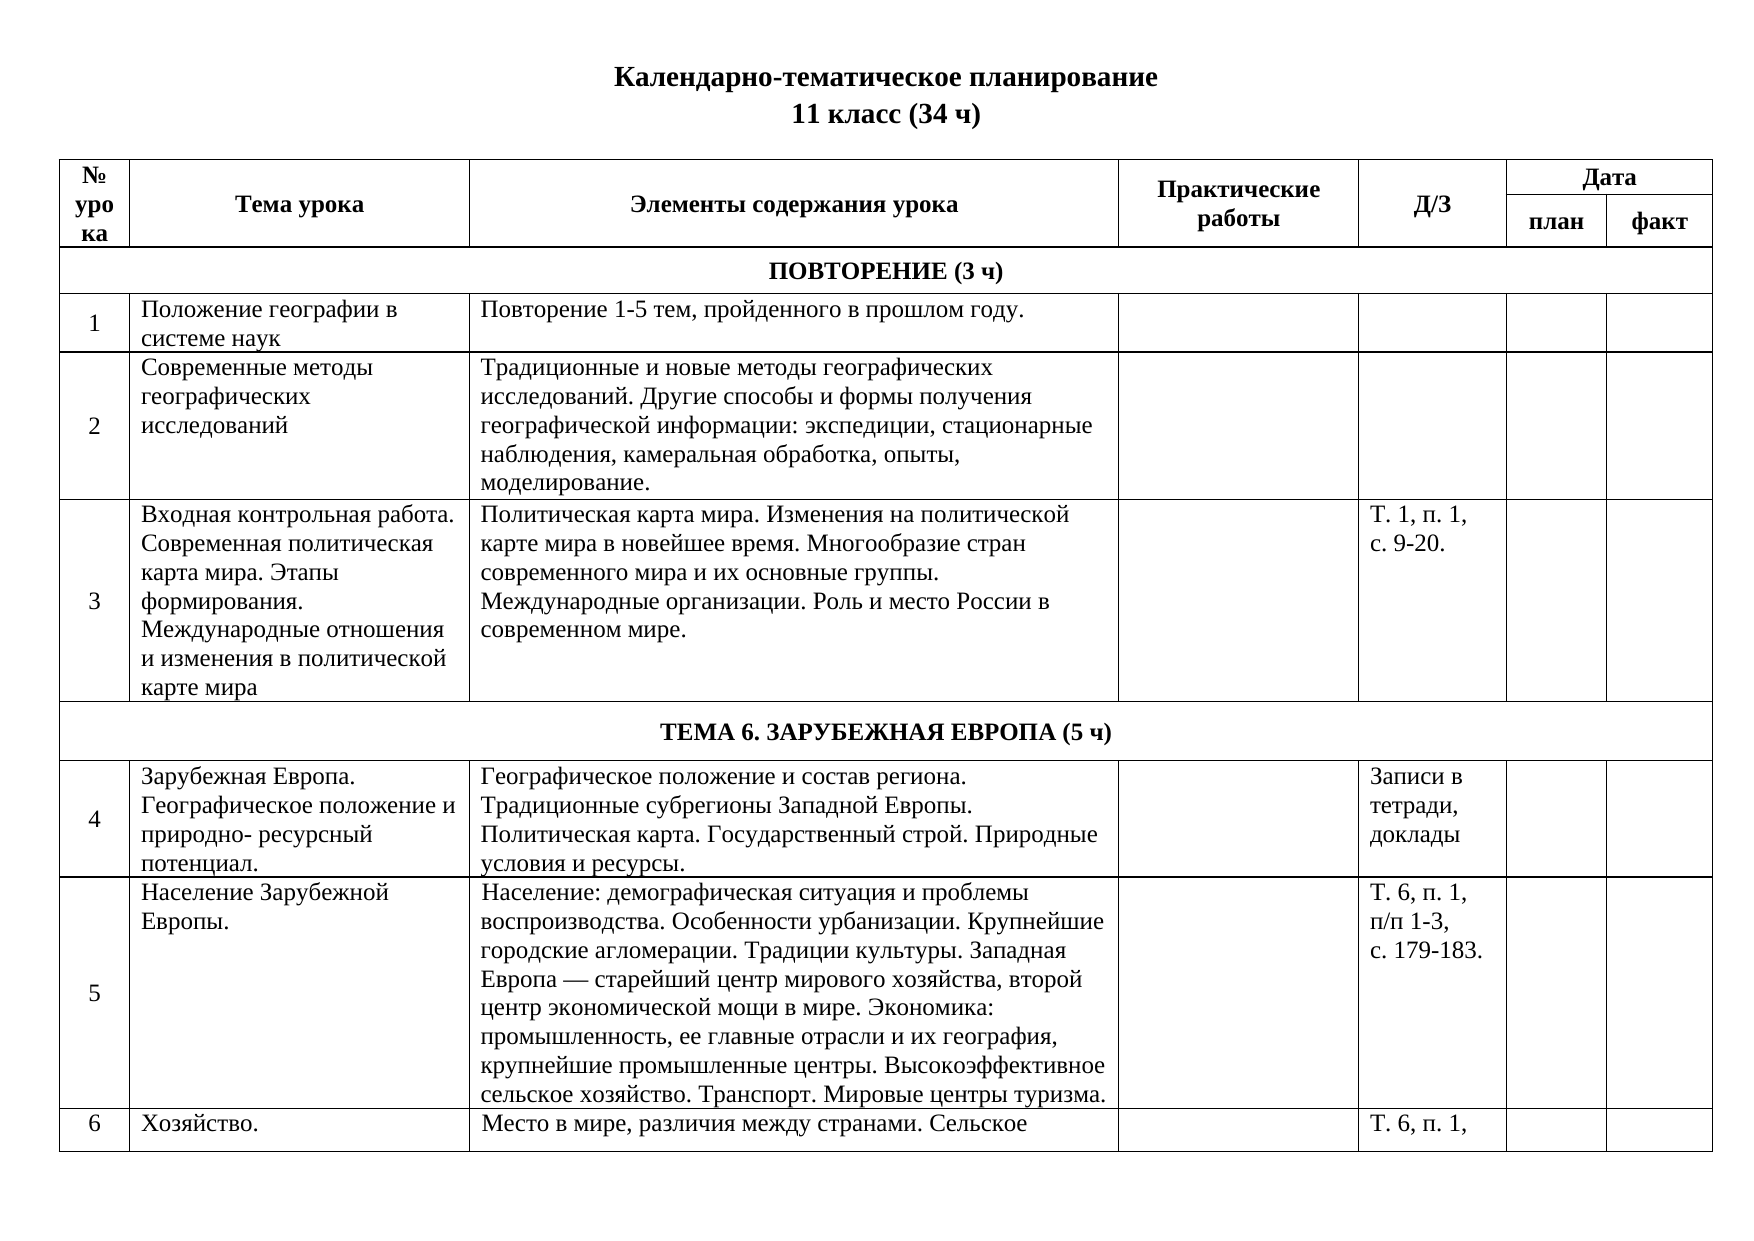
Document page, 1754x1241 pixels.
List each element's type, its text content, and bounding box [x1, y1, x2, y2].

table_cell Географическое положение и состав региона. Традиционные субрегионы Западной Европы. Политическая карта. Государственный строй. Природные условия и ресурсы. [470, 761, 1118, 876]
table_cell [1607, 761, 1712, 876]
table_cell Положение географии в системе наук [130, 294, 469, 351]
table_cell 3 [60, 500, 129, 701]
table_cell [1119, 878, 1358, 1107]
table_header Тема урока [130, 160, 469, 246]
table_cell Современные методы географических исследований [130, 353, 469, 498]
table_header Практические работы [1119, 160, 1358, 246]
table_cell [1607, 353, 1712, 498]
table_cell 4 [60, 761, 129, 876]
table_header Элементы содержания урока [470, 160, 1118, 246]
table_cell [1507, 878, 1606, 1107]
table_cell Т. 1, п. 1, с. 9-20. [1359, 500, 1506, 701]
table_cell [1507, 294, 1606, 351]
table_cell ПОВТОРЕНИЕ (3 ч) [60, 248, 1712, 293]
table_cell [1119, 294, 1358, 351]
table_cell [1119, 500, 1358, 701]
table_cell Повторение 1-5 тем, пройденного в прошлом году. [470, 294, 1118, 351]
table_cell [1359, 294, 1506, 351]
table_cell 5 [60, 878, 129, 1107]
table_cell [1359, 353, 1506, 498]
table_cell ТЕМА 6. ЗАРУБЕЖНАЯ ЕВРОПА (5 ч) [60, 702, 1712, 760]
table_cell план [1507, 195, 1606, 246]
table_cell [1607, 294, 1712, 351]
table_header Д/З [1359, 160, 1506, 246]
table_cell [1507, 353, 1606, 498]
table_cell [1607, 1109, 1712, 1151]
text 11 класс (34 ч) [74, 97, 1698, 130]
table_cell [1507, 500, 1606, 701]
table_cell [1119, 353, 1358, 498]
table_cell Хозяйство. [130, 1109, 469, 1151]
table_cell 6 [60, 1109, 129, 1151]
table_cell Т. 6, п. 1, п/п 1-3, с. 179-183. [1359, 878, 1506, 1107]
table_cell Входная контрольная работа. Современная политическая карта мира. Этапы формирования. Международные отношения и изменения в политической карте мира [130, 500, 469, 701]
table_cell 1 [60, 294, 129, 351]
table_cell 2 [60, 353, 129, 498]
table_cell факт [1607, 195, 1712, 246]
table_cell Записи в тетради, доклады [1359, 761, 1506, 876]
table_header № урока [60, 160, 129, 246]
table_header Дата [1507, 160, 1712, 193]
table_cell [470, 1109, 1118, 1151]
table_cell Зарубежная Европа. Географическое положение и природно- ресурсный потенциал. [130, 761, 469, 876]
table_cell Население Зарубежной Европы. [130, 878, 469, 1107]
table_cell [1119, 1109, 1358, 1151]
table_cell [1607, 500, 1712, 701]
table_cell Население: демографическая ситуация и проблемы воспроизводства. Особенности урбанизации. Крупнейшие городские агломерации. Традиции культуры. Западная Европа — старейший центр мирового хозяйства, второй центр экономической мощи в мире. Экономика: промышленность, ее главные отрасли и их география, крупнейшие промышленные центры. Высокоэффективное сельское хозяйство. Транспорт. Мировые центры туризма. [470, 878, 1118, 1107]
table_cell Политическая карта мира. Изменения на политической карте мира в новейшее время. Многообразие стран современного мира и их основные группы. Международные организации. Роль и место России в современном мире. [470, 500, 1118, 701]
text Календарно-тематическое планирование [74, 59, 1698, 93]
table_cell [1119, 761, 1358, 876]
table_cell [1607, 878, 1712, 1107]
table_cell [1359, 1109, 1506, 1151]
table_cell [1507, 1109, 1606, 1151]
table_cell [1507, 761, 1606, 876]
table_cell Традиционные и новые методы географических исследований. Другие способы и формы получения географической информации: экспедиции, стационарные наблюдения, камеральная обработка, опыты, моделирование. [470, 353, 1118, 498]
